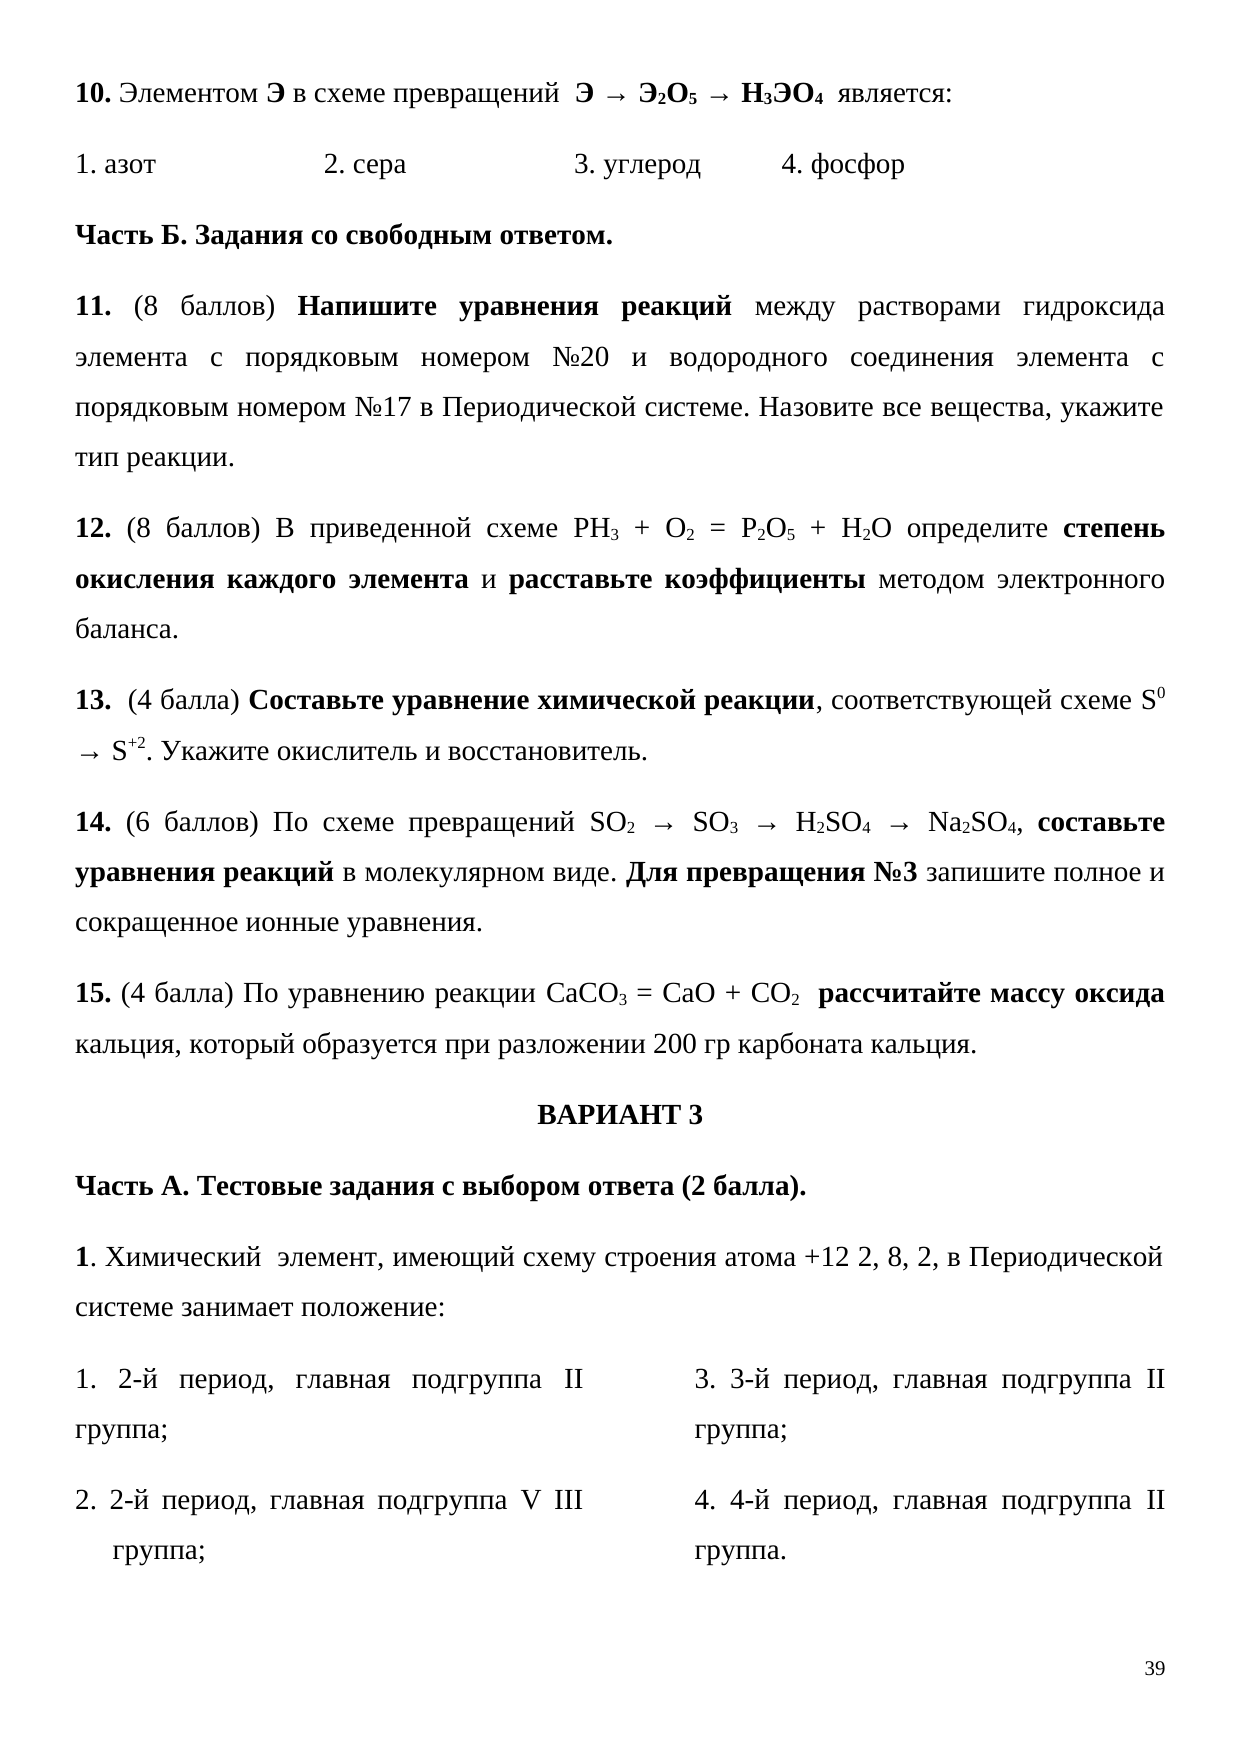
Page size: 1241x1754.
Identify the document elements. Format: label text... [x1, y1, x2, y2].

text 14. (6 баллов) По схеме превращений SO2 → SO3 → H2SO4 → Na2SO4, составьте уравнения реакций в молекулярном виде. Для превращения №3 запишите полное и сокращенное ионные уравнения. [75, 804, 1165, 938]
text 11. (8 баллов) Напишите уравнения реакций между растворами гидроксида элемента с порядковым номером №20 и водородного соединения элемента с порядковым номером №17 в Периодической системе. Назовите все вещества, укажите тип реакции. [75, 288, 1165, 473]
text 12. (8 баллов) В приведенной схеме PH3 + O2 = P2O5 + H2O определите степень окисления каждого элемента и расставьте коэффициенты методом электронного баланса. [75, 511, 1165, 645]
text ВАРИАНТ 3 [75, 1097, 1165, 1131]
text 2. 2-й период, главная подгруппа V III группа; [75, 1482, 583, 1566]
text 1. 2-й период, главная подгруппа II группа; [75, 1361, 583, 1444]
text 10. Элементом Э в схеме превращений Э → Э2О5 → Н3ЭО4 является: [75, 75, 1165, 108]
text 13. (4 балла) Составьте уравнение химической реакции, соответствующей схеме S0 → S+2. Укажите окислитель и восстановитель. [75, 682, 1165, 766]
text 15. (4 балла) По уравнению реакции CaCO3 = CaO + CO2 рассчитайте массу оксида кальция, который образуется при разложении 200 гр карбоната кальция. [75, 976, 1165, 1059]
text Часть А. Тестовые задания с выбором ответа (2 балла). [75, 1168, 1165, 1202]
text 3. 3-й период, главная подгруппа II группа; [694, 1361, 1165, 1444]
text 1. азот 2. сера 3. углерод 4. фосфор [75, 146, 1165, 180]
text Часть Б. Задания со свободным ответом. [75, 217, 1165, 251]
text 4. 4-й период, главная подгруппа II группа. [694, 1482, 1165, 1566]
text 1. Химический элемент, имеющий схему строения атома +12 2, 8, 2, в Периодической системе занимает положение: [75, 1239, 1165, 1323]
